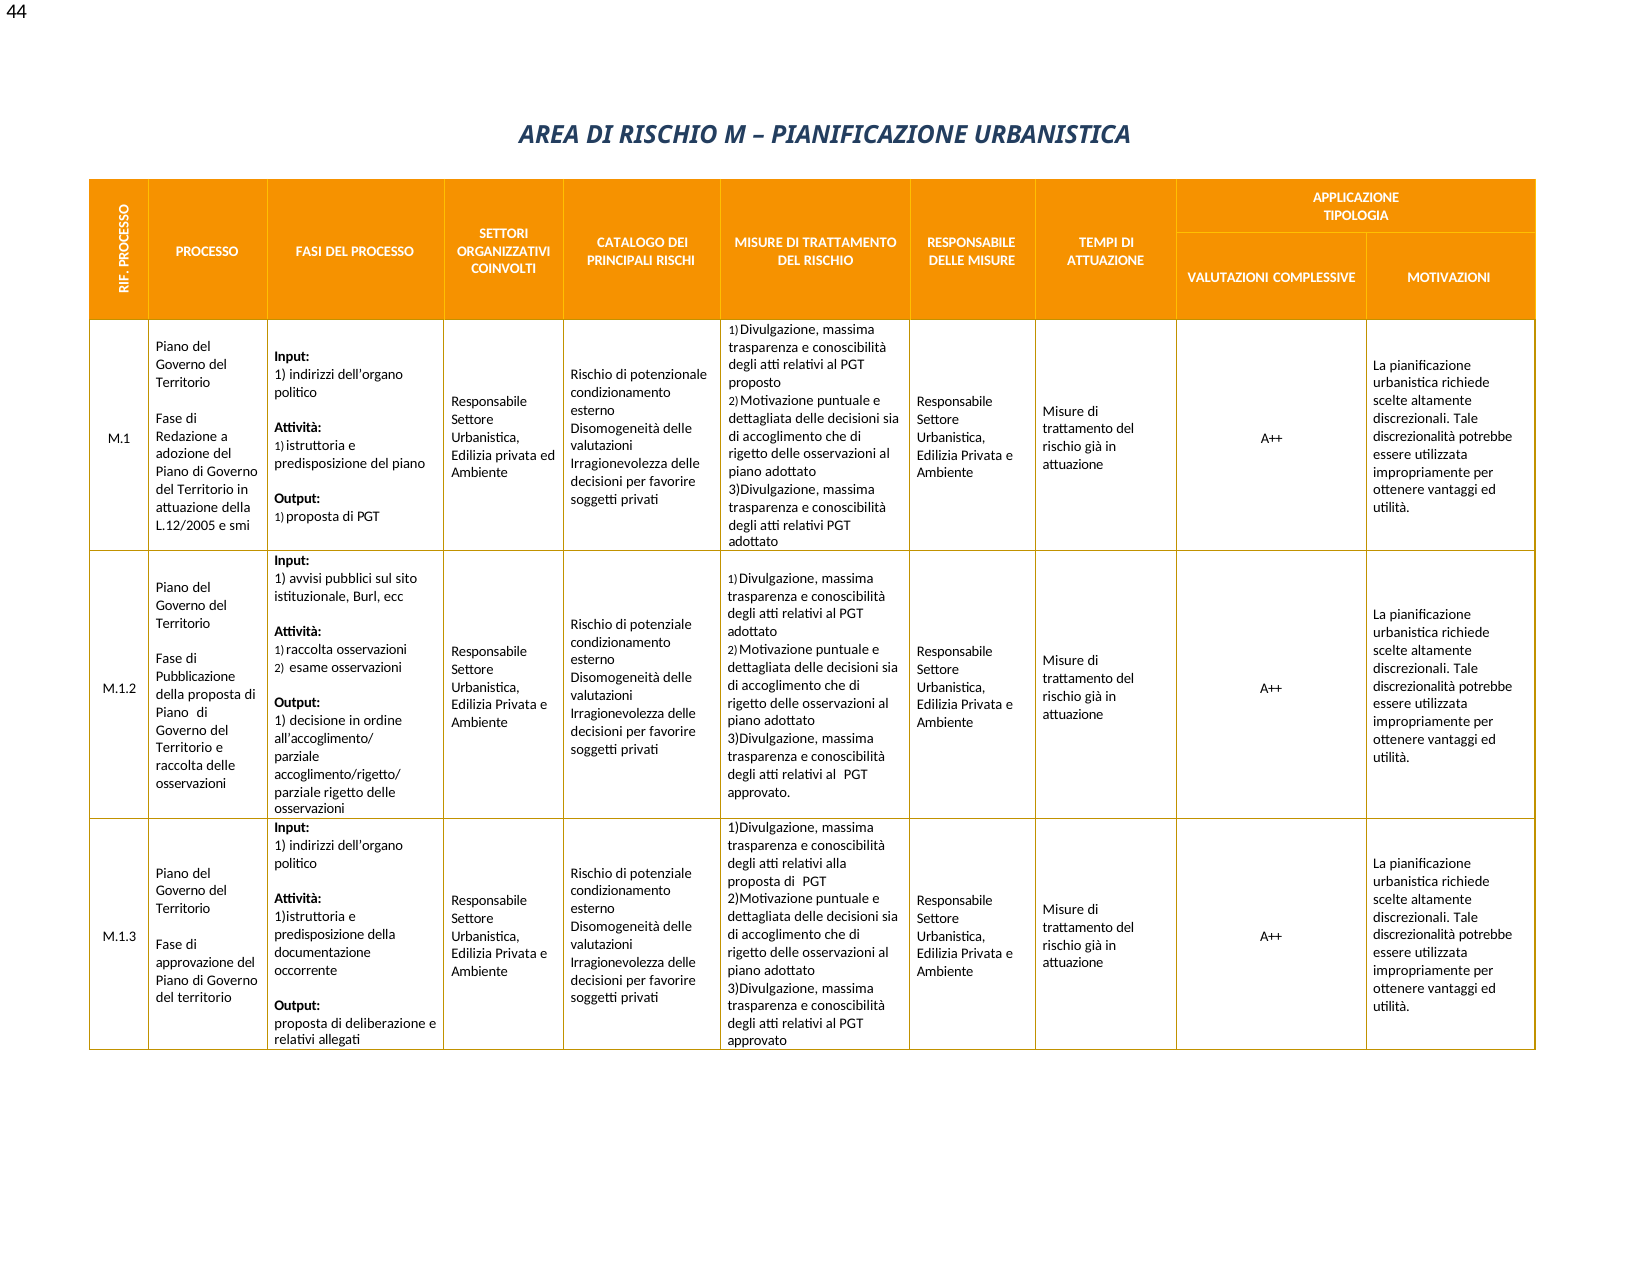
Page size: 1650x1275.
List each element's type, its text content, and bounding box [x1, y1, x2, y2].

table_header FASI DEL PROCESSO [268, 179, 444, 319]
table_header TEMPI DI ATTUAZIONE [1036, 179, 1176, 319]
table_header SETTORI ORGANIZZATIVI COINVOLTI [445, 179, 563, 319]
table_header CATALOGO DEI PRINCIPALI RISCHI [564, 179, 720, 319]
table_cell Misure di trattamento del rischio già in attuazione [1036, 551, 1176, 817]
table_cell M.1.3 [90, 819, 148, 1049]
table_cell Responsabile Settore Urbanistica, Edilizia Privata e Ambiente [910, 320, 1035, 550]
table_cell Responsabile Settore Urbanistica, Edilizia Privata e Ambiente [910, 819, 1035, 1049]
table_cell Piano del Governo del Territorio Fase di Pubblicazione della proposta di Piano di Governo del Territorio e raccolta delle osservazioni [149, 551, 267, 817]
table_cell Rischio di potenziale condizionamento esterno Disomogeneità delle valutazioni Irragionevolezza delle decisioni per favorire soggetti privati [564, 819, 720, 1049]
table_cell MOTIVAZIONI [1367, 233, 1535, 319]
table_cell A++ [1177, 320, 1366, 550]
table_cell 1)Divulgazione, massima trasparenza e conoscibilità degli atti relativi alla proposta di PGT 2)Motivazione puntuale e dettagliata delle decisioni sia di accoglimento che di rigetto delle osservazioni al piano adottato 3)Divulgazione, massima trasparenza e conoscibilità degli atti relativi al PGT approvato [721, 819, 909, 1049]
table_cell Misure di trattamento del rischio già in attuazione [1036, 320, 1176, 550]
table_header PROCESSO [149, 179, 267, 319]
table_cell Piano del Governo del Territorio Fase di approvazione del Piano di Governo del territorio [149, 819, 267, 1049]
table_cell Responsabile Settore Urbanistica, Edilizia privata ed Ambiente [444, 320, 563, 550]
table_cell Responsabile Settore Urbanistica, Edilizia Privata e Ambiente [910, 551, 1035, 817]
table_cell Piano del Governo del Territorio Fase di Redazione a adozione del Piano di Governo del Territorio in attuazione della L.12/2005 e smi [149, 320, 267, 550]
table_cell A++ [1177, 551, 1366, 817]
table_cell Misure di trattamento del rischio già in attuazione [1036, 819, 1176, 1049]
text AREA DI RISCHIO M – PIANIFICAZIONE URBANISTICA [67, 117, 1583, 151]
table_cell VALUTAZIONI COMPLESSIVE [1177, 233, 1366, 319]
table_cell M.1 [90, 320, 148, 550]
table_cell Responsabile Settore Urbanistica, Edilizia Privata e Ambiente [444, 551, 563, 817]
table_cell A++ [1177, 819, 1366, 1049]
table_header MISURE DI TRATTAMENTO DEL RISCHIO [721, 179, 910, 319]
table_cell Responsabile Settore Urbanistica, Edilizia Privata e Ambiente [444, 819, 563, 1049]
table_cell Rischio di potenzionale condizionamento esterno Disomogeneità delle valutazioni Irragionevolezza delle decisioni per favorire soggetti privati [564, 320, 720, 550]
table_cell Input: indirizzi dell’organo politico Attività: istruttoria e predisposizione del piano Output: proposta di PGT [268, 320, 443, 550]
table_cell Divulgazione, massima trasparenza e conoscibilità degli atti relativi al PGT adottato Motivazione puntuale e dettagliata delle decisioni sia di accoglimento che di rigetto delle osservazioni al piano adottato 3)Divulgazione, massima trasparenza e conoscibilità degli atti relativi al PGT approvato. [721, 551, 909, 817]
table_cell M.1.2 [90, 551, 148, 817]
table_header RIF. PROCESSO [89, 179, 148, 319]
table_cell Input: avvisi pubblici sul sito istituzionale, Burl, ecc Attività: raccolta osservazioni esame osservazioni Output: 1) decisione in ordine all’accoglimento/ parziale accoglimento/rigetto/ parziale rigetto delle osservazioni [268, 551, 443, 817]
table_cell Rischio di potenziale condizionamento esterno Disomogeneità delle valutazioni Irragionevolezza delle decisioni per favorire soggetti privati [564, 551, 720, 817]
table_cell Input: indirizzi dell’organo politico Attività: 1)istruttoria e predisposizione della documentazione occorrente Output: proposta di deliberazione e relativi allegati [268, 819, 443, 1049]
table_header RESPONSABILE DELLE MISURE [911, 179, 1035, 319]
table_cell Divulgazione, massima trasparenza e conoscibilità degli atti relativi al PGT proposto Motivazione puntuale e dettagliata delle decisioni sia di accoglimento che di rigetto delle osservazioni al piano adottato 3)Divulgazione, massima trasparenza e conoscibilità degli atti relativi PGT adottato [721, 320, 909, 550]
table_header APPLICAZIONE TIPOLOGIA [1177, 179, 1535, 232]
